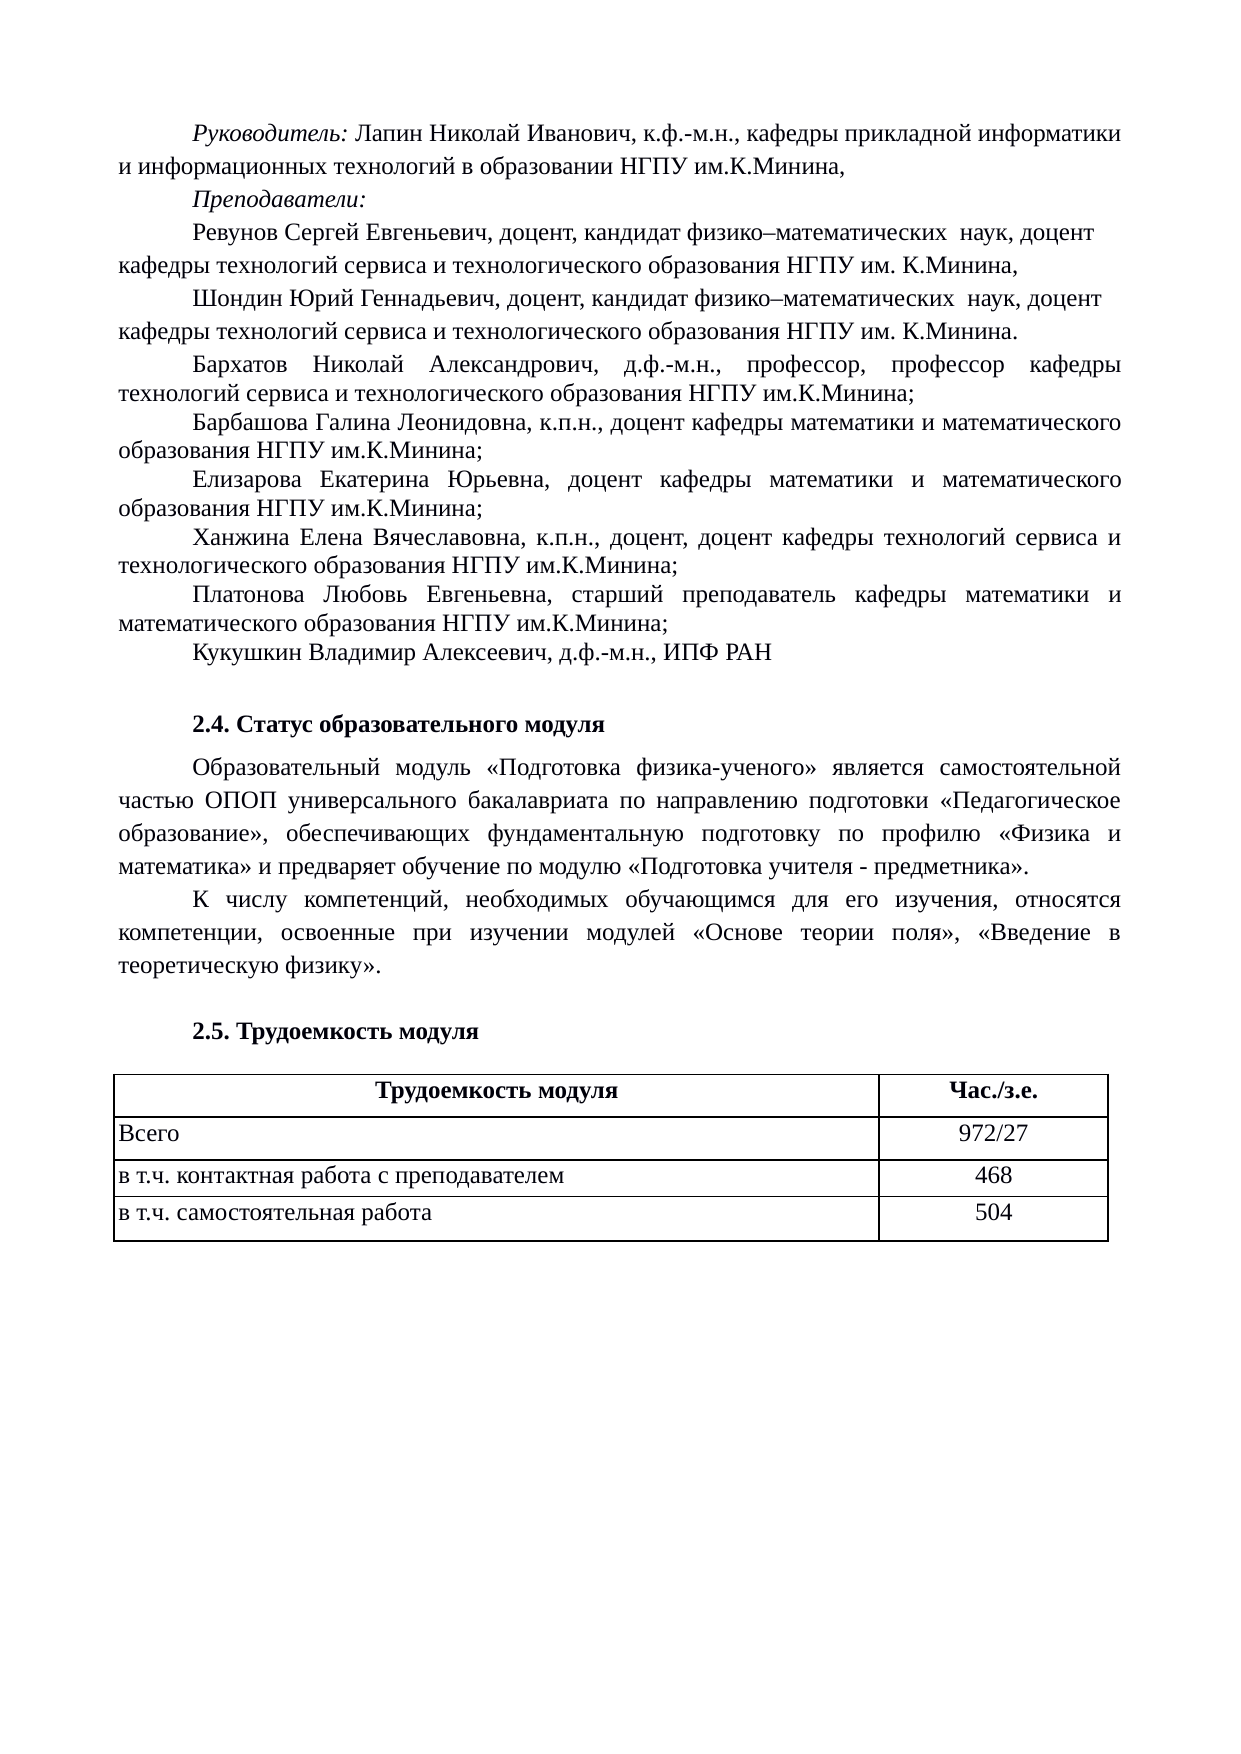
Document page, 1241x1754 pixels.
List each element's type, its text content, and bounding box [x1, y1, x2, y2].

table_cell в т.ч. самостоятельная работа [115, 1197, 878, 1240]
text Ревунов Сергей Евгеньевич, доцент, кандидат физико–математических наук, доцент кафедры технологий сервиса и технологического образования НГПУ им. К.Минина, [118, 217, 1122, 279]
text Преподаватели: [118, 184, 1122, 213]
text Платонова Любовь Евгеньевна, старший преподаватель кафедры математики и математического образования НГПУ им.К.Минина; [118, 579, 1122, 637]
text К числу компетенций, необходимых обучающимся для его изучения, относятся компетенции, освоенные при изучении модулей «Основе теории поля», «Введение в теоретическую физику». [118, 884, 1122, 979]
text Ханжина Елена Вячеславовна, к.п.н., доцент, доцент кафедры технологий сервиса и технологического образования НГПУ им.К.Минина; [118, 522, 1122, 579]
table_cell 504 [880, 1197, 1107, 1240]
table_header Трудоемкость модуля [115, 1075, 878, 1116]
table_cell 972/27 [880, 1118, 1107, 1159]
text Руководитель: Лапин Николай Иванович, к.ф.-м.н., кафедры прикладной информатики и информационных технологий в образовании НГПУ им.К.Минина, [118, 118, 1122, 180]
table_header Час./з.е. [880, 1075, 1107, 1116]
text Кукушкин Владимир Алексеевич, д.ф.-м.н., ИПФ РАН [118, 637, 1122, 666]
table_cell 468 [880, 1161, 1107, 1196]
text Шондин Юрий Геннадьевич, доцент, кандидат физико–математических наук, доцент кафедры технологий сервиса и технологического образования НГПУ им. К.Минина. [118, 283, 1122, 345]
text Барбашова Галина Леонидовна, к.п.н., доцент кафедры математики и математического образования НГПУ им.К.Минина; [118, 407, 1122, 464]
text Образовательный модуль «Подготовка физика-ученого» является самостоятельной частью ОПОП универсального бакалавриата по направлению подготовки «Педагогическое образование», обеспечивающих фундаментальную подготовку по профилю «Физика и математика» и предваряет обучение по модулю «Подготовка учителя - предметника». [118, 752, 1122, 879]
text 2.4. Статус образовательного модуля [118, 709, 1122, 737]
table_cell Всего [115, 1118, 878, 1159]
table_cell в т.ч. контактная работа с преподавателем [115, 1161, 878, 1196]
text Бархатов Николай Александрович, д.ф.-м.н., профессор, профессор кафедры технологий сервиса и технологического образования НГПУ им.К.Минина; [118, 349, 1122, 407]
text Елизарова Екатерина Юрьевна, доцент кафедры математики и математического образования НГПУ им.К.Минина; [118, 464, 1122, 522]
text 2.5. Трудоемкость модуля [118, 1016, 1108, 1045]
